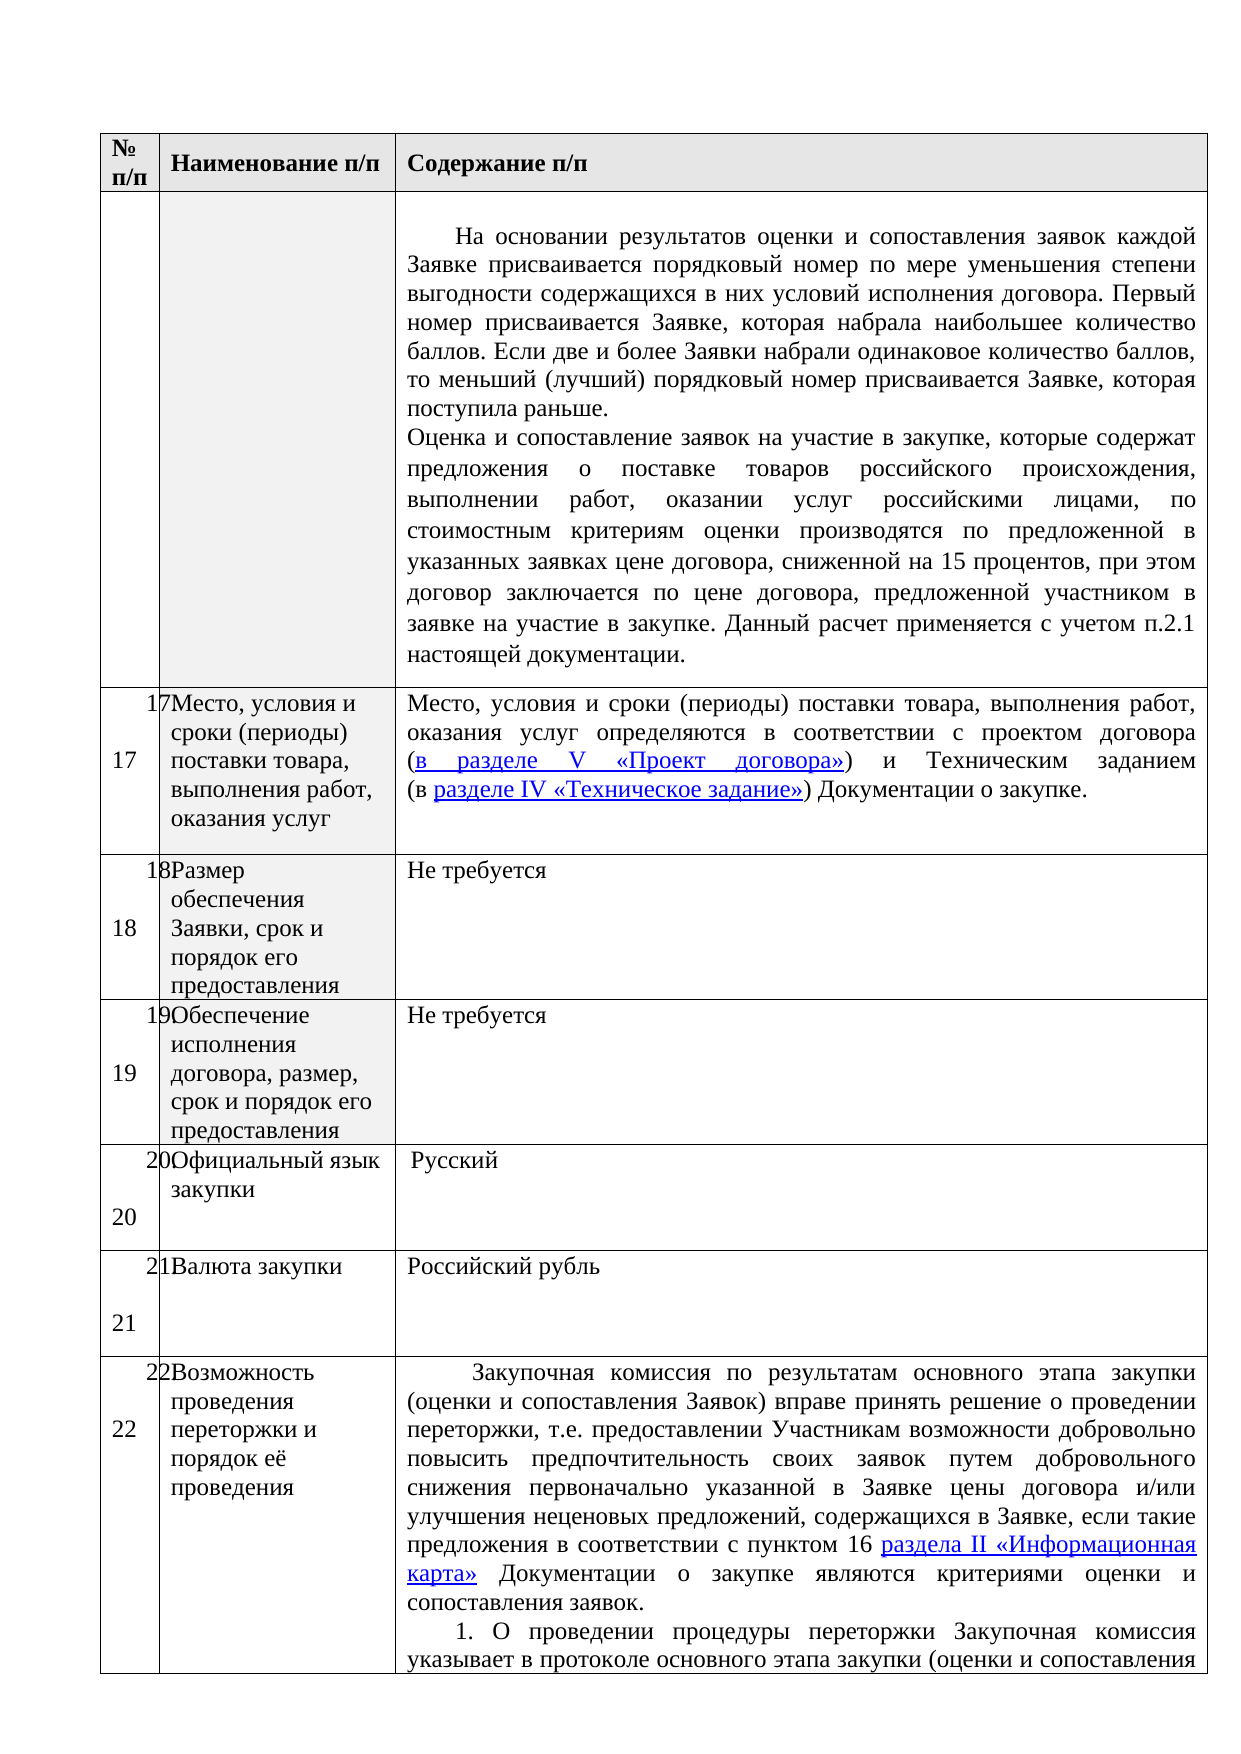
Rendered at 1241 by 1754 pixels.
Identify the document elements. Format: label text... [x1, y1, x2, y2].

table_header № п/п [101, 134, 159, 191]
table_cell 19 [101, 1000, 159, 1144]
table_cell Не требуется [396, 855, 1207, 999]
table_cell Официальный язык закупки [160, 1145, 395, 1250]
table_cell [160, 1357, 395, 1673]
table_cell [160, 192, 395, 687]
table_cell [396, 1357, 1207, 1673]
table_cell 16 [101, 192, 159, 687]
table_header Содержание п/п [396, 134, 1207, 191]
table_cell Не требуется [396, 1000, 1207, 1144]
table_cell Место, условия и сроки (периоды) поставки товара, выполнения работ, оказания услуг [160, 688, 395, 854]
table_cell Валюта закупки [160, 1251, 395, 1356]
table_header Наименование п/п [160, 134, 395, 191]
table_cell 20 [101, 1145, 159, 1250]
table_cell Размер обеспечения Заявки, срок и порядок его предоставления [160, 855, 395, 999]
table_cell 17 [101, 688, 159, 854]
table_cell 18 [101, 855, 159, 999]
table_cell Место, условия и сроки (периоды) поставки товара, выполнения работ, оказания услуг определяются в соответствии с проектом договора (в разделе V «Проект договора») и Техническим заданием (в разделе IV «Техническое задание») Документации о закупке. [396, 688, 1207, 854]
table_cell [396, 192, 1207, 687]
table_cell 22 [101, 1357, 159, 1673]
table_cell Обеспечение исполнения договора, размер, срок и порядок его предоставления [160, 1000, 395, 1144]
table_cell 21 [101, 1251, 159, 1356]
table_cell Российский рубль [396, 1251, 1207, 1356]
table_cell Русский [396, 1145, 1207, 1250]
